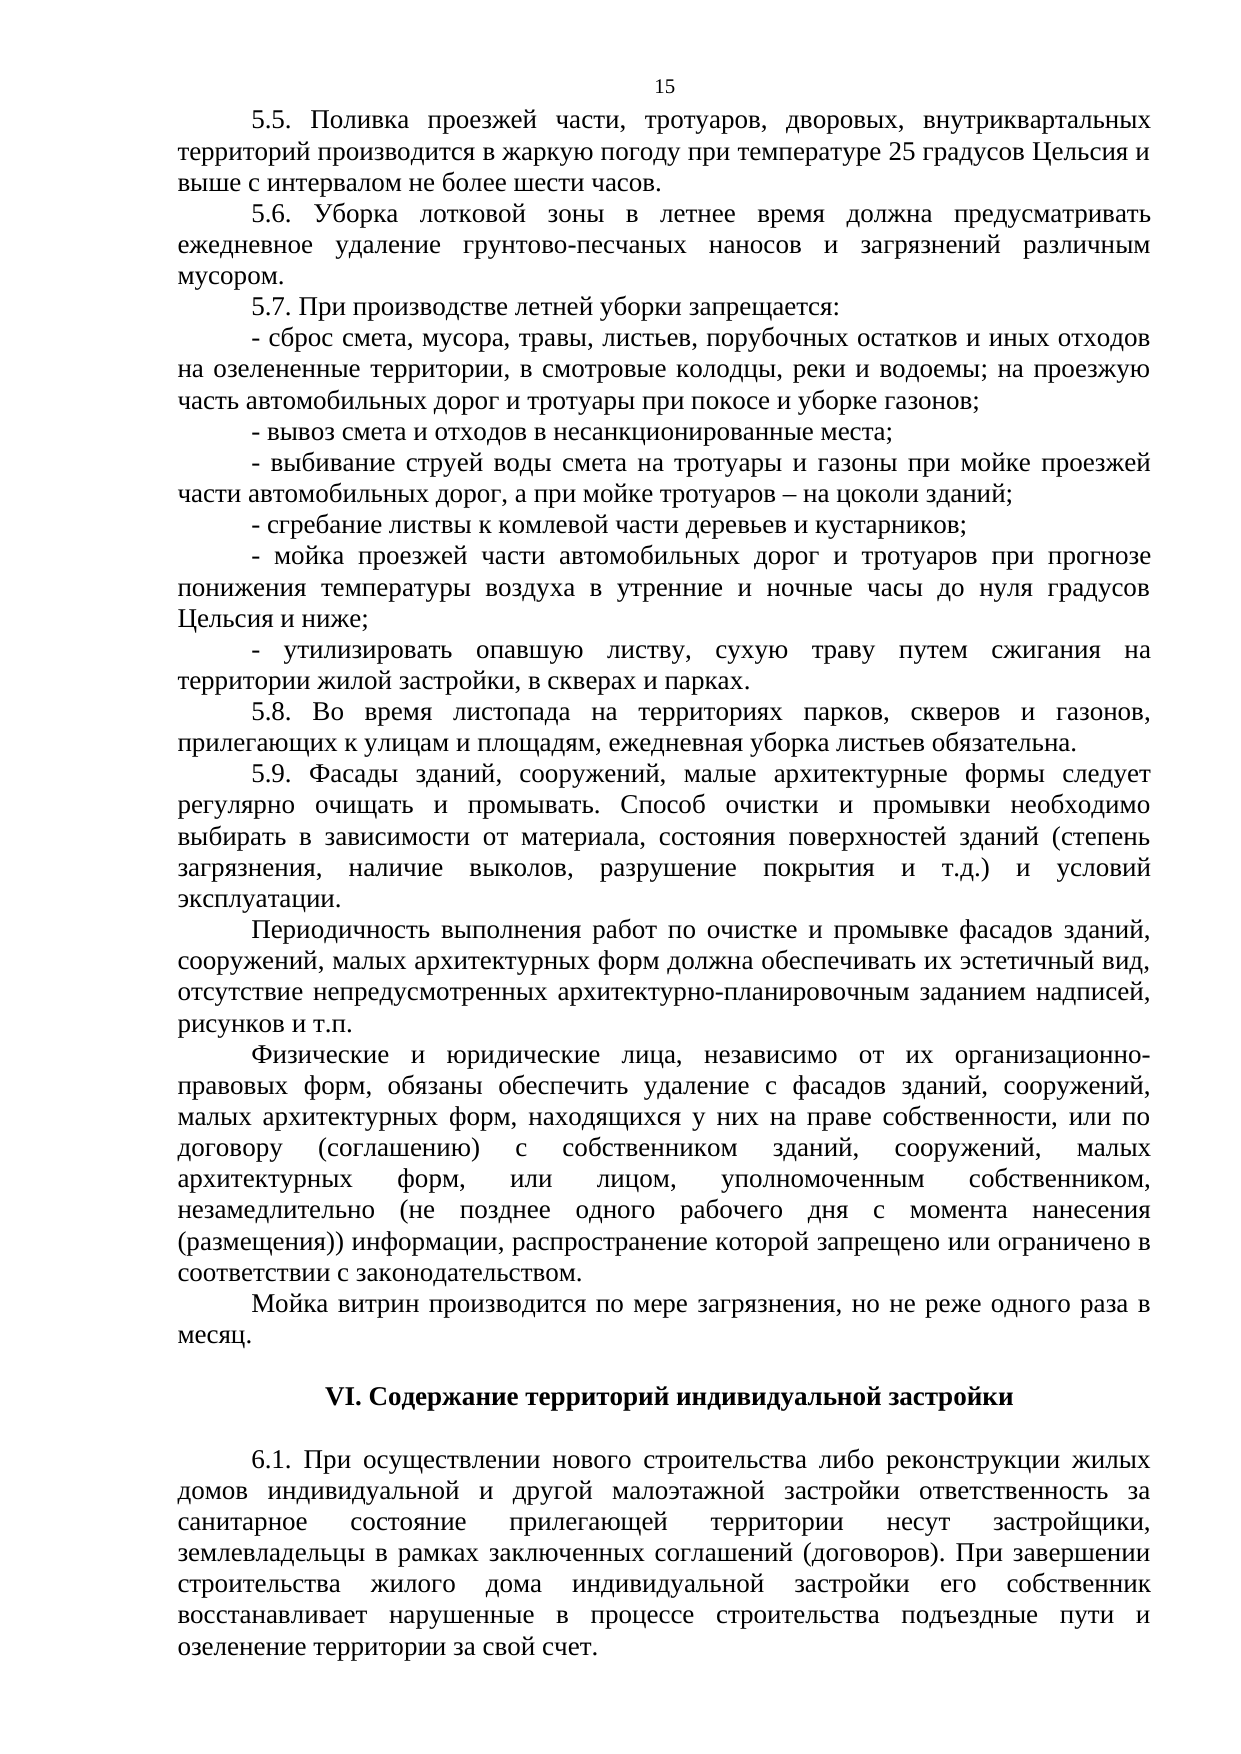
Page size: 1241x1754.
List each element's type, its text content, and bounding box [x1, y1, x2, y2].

text 5.6. Уборка лотковой зоны в летнее время должна предусматривать ежедневное удаление грунтово-песчаных наносов и загрязнений различным мусором. [177, 197, 1152, 290]
text Периодичность выполнения работ по очистке и промывке фасадов зданий, сооружений, малых архитектурных форм должна обеспечивать их эстетичный вид, отсутствие непредусмотренных архитектурно-планировочным заданием надписей, рисунков и т.п. [177, 913, 1152, 1038]
text 6.1. При осуществлении нового строительства либо реконструкции жилых домов индивидуальной и другой малоэтажной застройки ответственность за санитарное состояние прилегающей территории несут застройщики, землевладельцы в рамках заключенных соглашений (договоров). При завершении строительства жилого дома индивидуальной застройки его собственник восстанавливает нарушенные в процессе строительства подъездные пути и озеленение территории за свой счет. [177, 1443, 1152, 1661]
text - мойка проезжей части автомобильных дорог и тротуаров при прогнозе понижения температуры воздуха в утренние и ночные часы до нуля градусов Цельсия и ниже; [177, 539, 1152, 633]
text 5.8. Во время листопада на территориях парков, скверов и газонов, прилегающих к улицам и площадям, ежедневная уборка листьев обязательна. [177, 695, 1152, 757]
text - выбивание струей воды смета на тротуары и газоны при мойке проезжей части автомобильных дорог, а при мойке тротуаров – на цоколи зданий; [177, 446, 1152, 508]
text VI. Содержание территорий индивидуальной застройки [251, 1380, 1152, 1412]
text 5.7. При производстве летней уборки запрещается: [177, 290, 1152, 321]
text - вывоз смета и отходов в несанкционированные места; [177, 415, 1152, 446]
text Физические и юридические лица, независимо от их организационно-правовых форм, обязаны обеспечить удаление с фасадов зданий, сооружений, малых архитектурных форм, находящихся у них на праве собственности, или по договору (соглашению) с собственником зданий, сооружений, малых архитектурных форм, или лицом, уполномоченным собственником, незамедлительно (не позднее одного рабочего дня с момента нанесения (размещения)) информации, распространение которой запрещено или ограничено в соответствии с законодательством. [177, 1038, 1152, 1287]
text 5.9. Фасады зданий, сооружений, малые архитектурные формы следует регулярно очищать и промывать. Способ очистки и промывки необходимо выбирать в зависимости от материала, состояния поверхностей зданий (степень загрязнения, наличие выколов, разрушение покрытия и т.д.) и условий эксплуатации. [177, 757, 1152, 913]
text - утилизировать опавшую листву, сухую траву путем сжигания на территории жилой застройки, в скверах и парках. [177, 633, 1152, 695]
text - сброс смета, мусора, травы, листьев, порубочных остатков и иных отходов на озелененные территории, в смотровые колодцы, реки и водоемы; на проезжую часть автомобильных дорог и тротуары при покосе и уборке газонов; [177, 321, 1152, 415]
text 5.5. Поливка проезжей части, тротуаров, дворовых, внутриквартальных территорий производится в жаркую погоду при температуре 25 градусов Цельсия и выше с интервалом не более шести часов. [177, 103, 1152, 197]
text - сгребание листвы к комлевой части деревьев и кустарников; [177, 508, 1152, 539]
text Мойка витрин производится по мере загрязнения, но не реже одного раза в месяц. [177, 1287, 1152, 1349]
